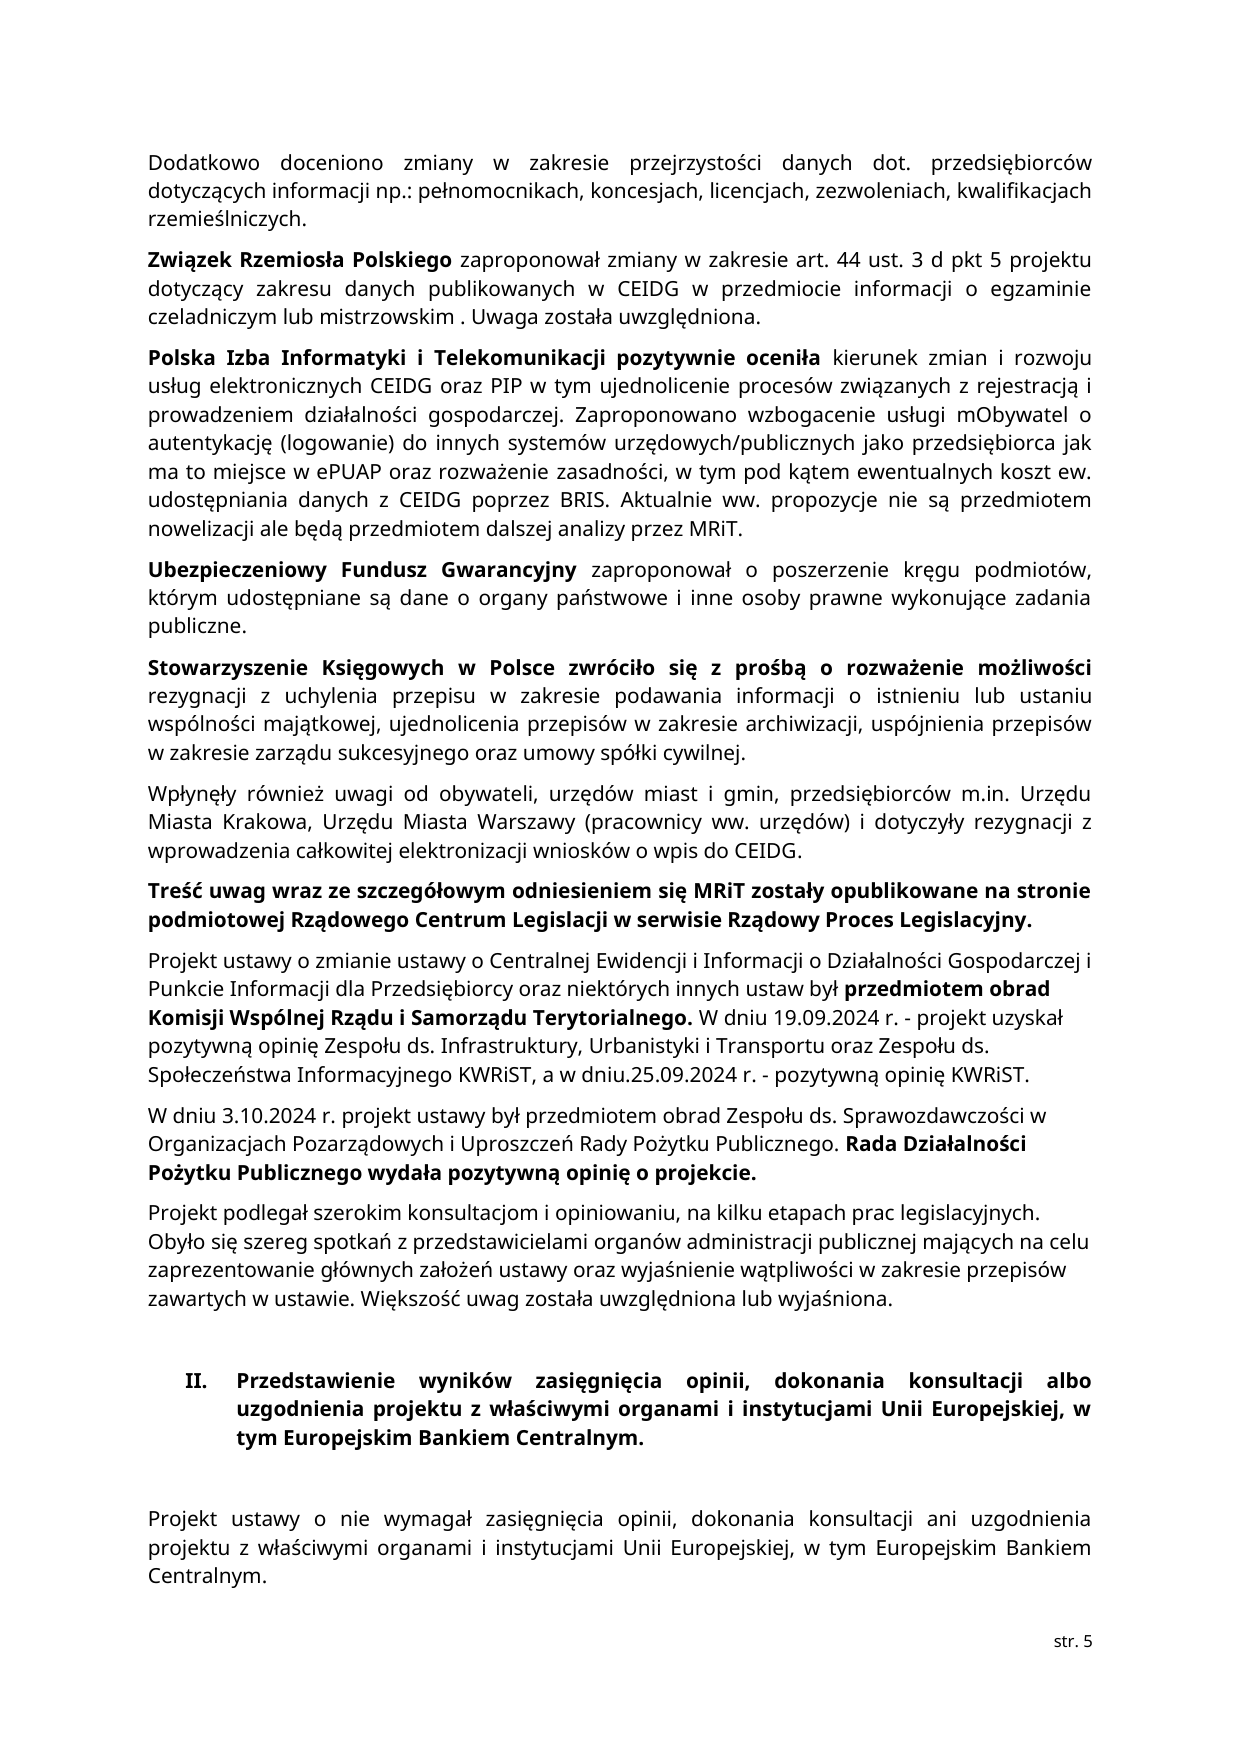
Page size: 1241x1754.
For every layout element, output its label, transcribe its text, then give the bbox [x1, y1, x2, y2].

text Projekt ustawy o zmianie ustawy o Centralnej Ewidencji i Informacji o Działalności Gospodarczej i Punkcie Informacji dla Przedsiębiorcy oraz niektórych innych ustaw był przedmiotem obrad Komisji Wspólnej Rządu i Samorządu Terytorialnego. W dniu 19.09.2024 r. - projekt uzyskał pozytywną opinię Zespołu ds. Infrastruktury, Urbanistyki i Transportu oraz Zespołu ds. Społeczeństwa Informacyjnego KWRiST, a w dniu.25.09.2024 r. - pozytywną opinię KWRiST. [148, 946, 1093, 1088]
text Projekt podlegał szerokim konsultacjom i opiniowaniu, na kilku etapach prac legislacyjnych. Obyło się szereg spotkań z przedstawicielami organów administracji publicznej mających na celu zaprezentowanie głównych założeń ustawy oraz wyjaśnienie wątpliwości w zakresie przepisów zawartych w ustawie. Większość uwag została uwzględniona lub wyjaśniona. [148, 1198, 1093, 1312]
text Ubezpieczeniowy Fundusz Gwarancyjny zaproponował o poszerzenie kręgu podmiotów, którym udostępniane są dane o organy państwowe i inne osoby prawne wykonujące zadania publiczne. [148, 555, 1093, 640]
text Wpłynęły również uwagi od obywateli, urzędów miast i gmin, przedsiębiorców m.in. Urzędu Miasta Krakowa, Urzędu Miasta Warszawy (pracownicy ww. urzędów) i dotyczyły rezygnacji z wprowadzenia całkowitej elektronizacji wniosków o wpis do CEIDG. [148, 779, 1093, 864]
list Przedstawienie wyników zasięgnięcia opinii, dokonania konsultacji albo uzgodnienia projektu z właściwymi organami i instytucjami Unii Europejskiej, w tym Europejskim Bankiem Centralnym. [185, 1366, 1093, 1451]
text Treść uwag wraz ze szczegółowym odniesieniem się MRiT zostały opublikowane na stronie podmiotowej Rządowego Centrum Legislacji w serwisie Rządowy Proces Legislacyjny. [148, 877, 1093, 933]
text Projekt ustawy o nie wymagał zasięgnięcia opinii, dokonania konsultacji ani uzgodnienia projektu z właściwymi organami i instytucjami Unii Europejskiej, w tym Europejskim Bankiem Centralnym. [148, 1504, 1093, 1590]
text Dodatkowo doceniono zmiany w zakresie przejrzystości danych dot. przedsiębiorców dotyczących informacji np.: pełnomocnikach, koncesjach, licencjach, zezwoleniach, kwalifikacjach rzemieślniczych. [148, 148, 1093, 233]
text Związek Rzemiosła Polskiego zaproponował zmiany w zakresie art. 44 ust. 3 d pkt 5 projektu dotyczący zakresu danych publikowanych w CEIDG w przedmiocie informacji o egzaminie czeladniczym lub mistrzowskim . Uwaga została uwzględniona. [148, 245, 1093, 331]
text W dniu 3.10.2024 r. projekt ustawy był przedmiotem obrad Zespołu ds. Sprawozdawczości w Organizacjach Pozarządowych i Uproszczeń Rady Pożytku Publicznego. Rada Działalności Pożytku Publicznego wydała pozytywną opinię o projekcie. [148, 1101, 1093, 1186]
text Stowarzyszenie Księgowych w Polsce zwróciło się z prośbą o rozważenie możliwości rezygnacji z uchylenia przepisu w zakresie podawania informacji o istnieniu lub ustaniu wspólności majątkowej, ujednolicenia przepisów w zakresie archiwizacji, uspójnienia przepisów w zakresie zarządu sukcesyjnego oraz umowy spółki cywilnej. [148, 653, 1093, 766]
text Polska Izba Informatyki i Telekomunikacji pozytywnie oceniła kierunek zmian i rozwoju usług elektronicznych CEIDG oraz PIP w tym ujednolicenie procesów związanych z rejestracją i prowadzeniem działalności gospodarczej. Zaproponowano wzbogacenie usługi mObywatel o autentykację (logowanie) do innych systemów urzędowych/publicznych jako przedsiębiorca jak ma to miejsce w ePUAP oraz rozważenie zasadności, w tym pod kątem ewentualnych koszt ew. udostępniania danych z CEIDG poprzez BRIS. Aktualnie ww. propozycje nie są przedmiotem nowelizacji ale będą przedmiotem dalszej analizy przez MRiT. [148, 343, 1093, 542]
